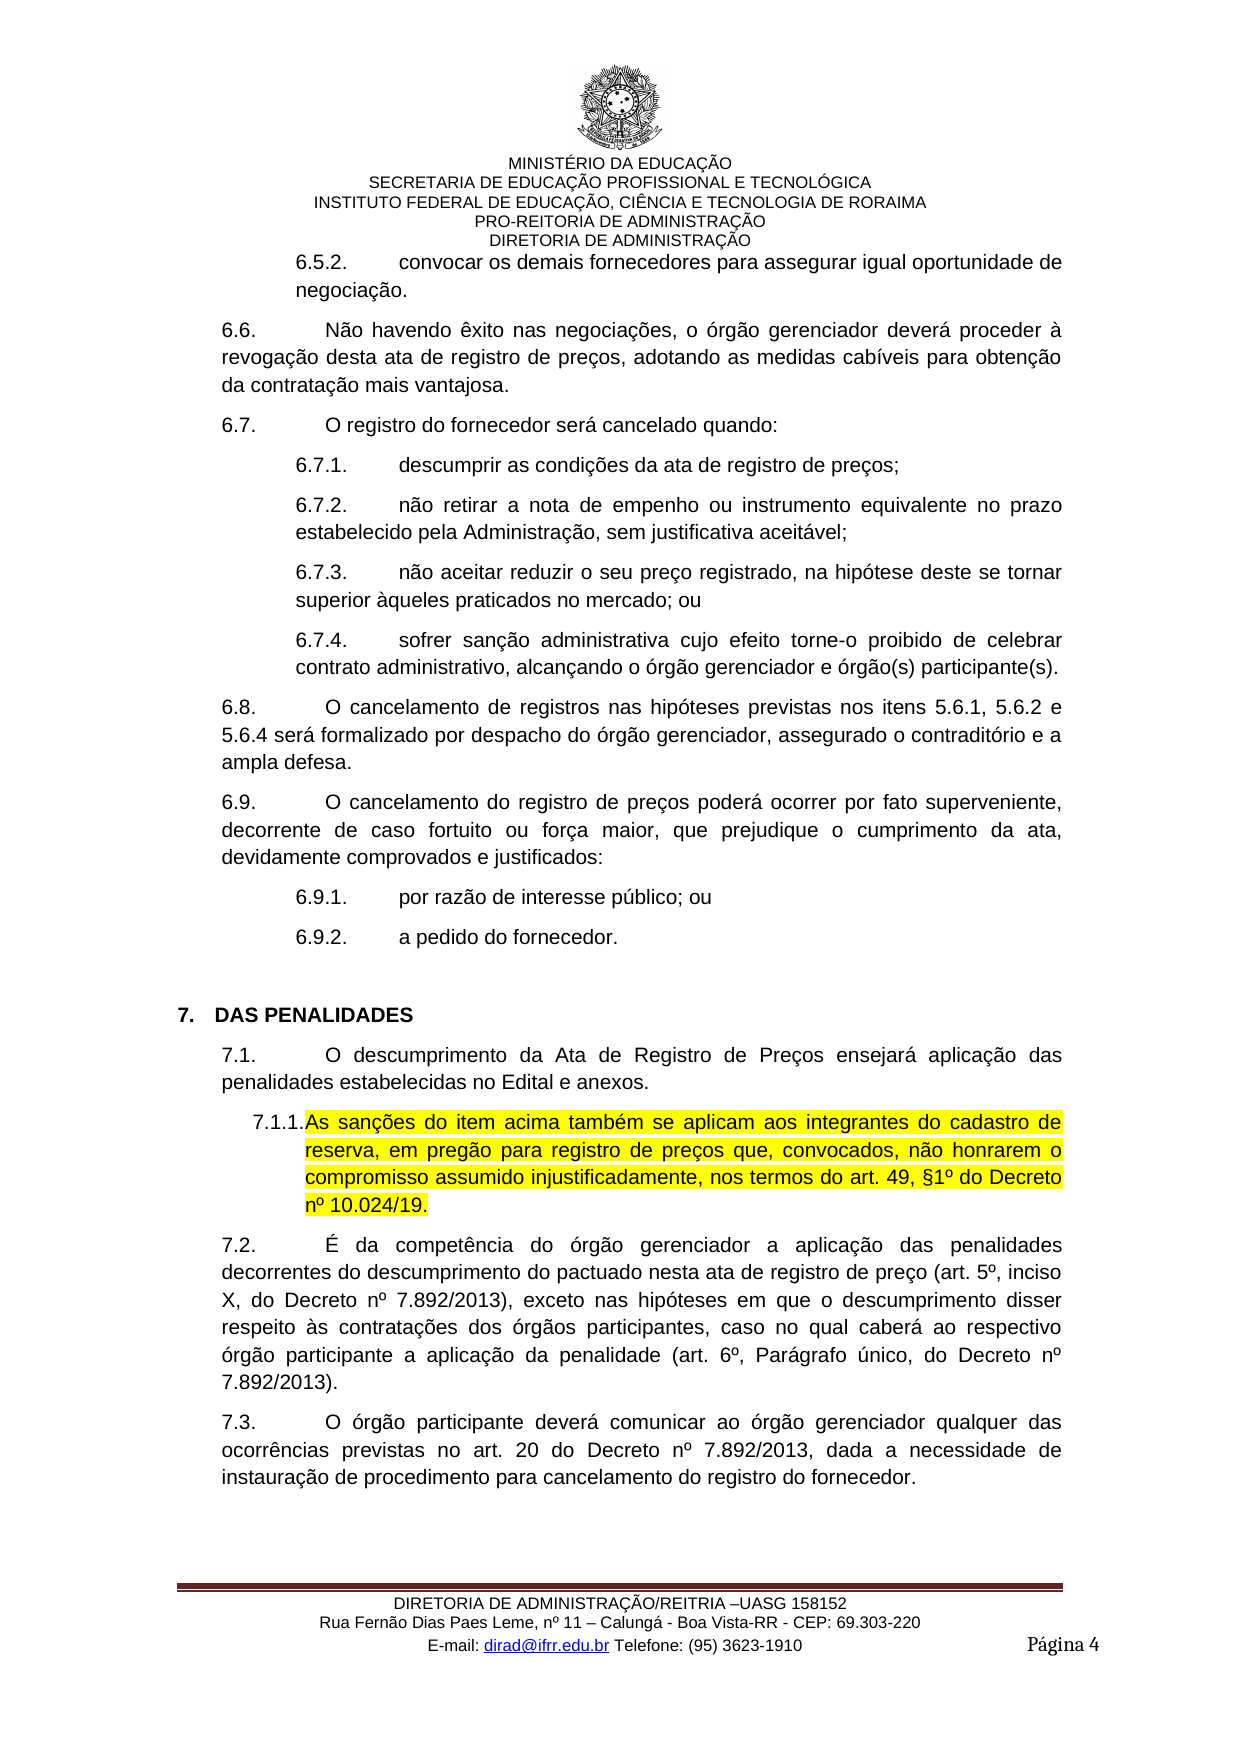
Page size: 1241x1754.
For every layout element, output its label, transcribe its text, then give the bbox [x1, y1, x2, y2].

list O descumprimento da Ata de Registro de Preços ensejará aplicação das penalidades estabelecidas no Edital e anexos. [221, 1042, 1063, 1094]
list O registro do fornecedor será cancelado quando: [221, 412, 1063, 436]
list descumprir as condições da ata de registro de preços; [295, 452, 1063, 476]
list por razão de interesse público; ou [295, 885, 1063, 909]
list É da competência do órgão gerenciador a aplicação das penalidades decorrentes do descumprimento do pactuado nesta ata de registro de preço (art. 5º, inciso X, do Decreto nº 7.892/2013), exceto nas hipóteses em que o descumprimento disser respeito às contratações dos órgãos participantes, caso no qual caberá ao respectivo órgão participante a aplicação da penalidade (art. 6º, Parágrafo único, do Decreto nº 7.892/2013). [221, 1232, 1063, 1394]
picture [572, 63, 668, 155]
list convocar os demais fornecedores para assegurar igual oportunidade de negociação. [295, 250, 1063, 301]
list O cancelamento do registro de preços poderá ocorrer por fato superveniente, decorrente de caso fortuito ou força maior, que prejudique o cumprimento da ata, devidamente comprovados e justificados: [221, 790, 1063, 869]
list O órgão participante deverá comunicar ao órgão gerenciador qualquer das ocorrências previstas no art. 20 do Decreto nº 7.892/2013, dada a necessidade de instauração de procedimento para cancelamento do registro do fornecedor. [221, 1410, 1063, 1489]
list O cancelamento de registros nas hipóteses previstas nos itens 5.6.1, 5.6.2 e 5.6.4 será formalizado por despacho do órgão gerenciador, assegurado o contraditório e a ampla defesa. [221, 695, 1063, 774]
list sofrer sanção administrativa cujo efeito torne-o proibido de celebrar contrato administrativo, alcançando o órgão gerenciador e órgão(s) participante(s). [295, 627, 1063, 679]
list não aceitar reduzir o seu preço registrado, na hipótese deste se tornar superior àqueles praticados no mercado; ou [295, 560, 1063, 611]
list não retirar a nota de empenho ou instrumento equivalente no prazo estabelecido pela Administração, sem justificativa aceitável; [295, 492, 1063, 544]
list Não havendo êxito nas negociações, o órgão gerenciador deverá proceder à revogação desta ata de registro de preços, adotando as medidas cabíveis para obtenção da contratação mais vantajosa. [221, 317, 1063, 396]
list As sanções do item acima também se aplicam aos integrantes do cadastro de reserva, em pregão para registro de preços que, convocados, não honrarem o compromisso assumido injustificadamente, nos termos do art. 49, §1º do Decreto nº 10.024/19. [252, 1110, 1063, 1216]
text DAS PENALIDADES [177, 1002, 1063, 1026]
list a pedido do fornecedor. [295, 925, 1063, 949]
